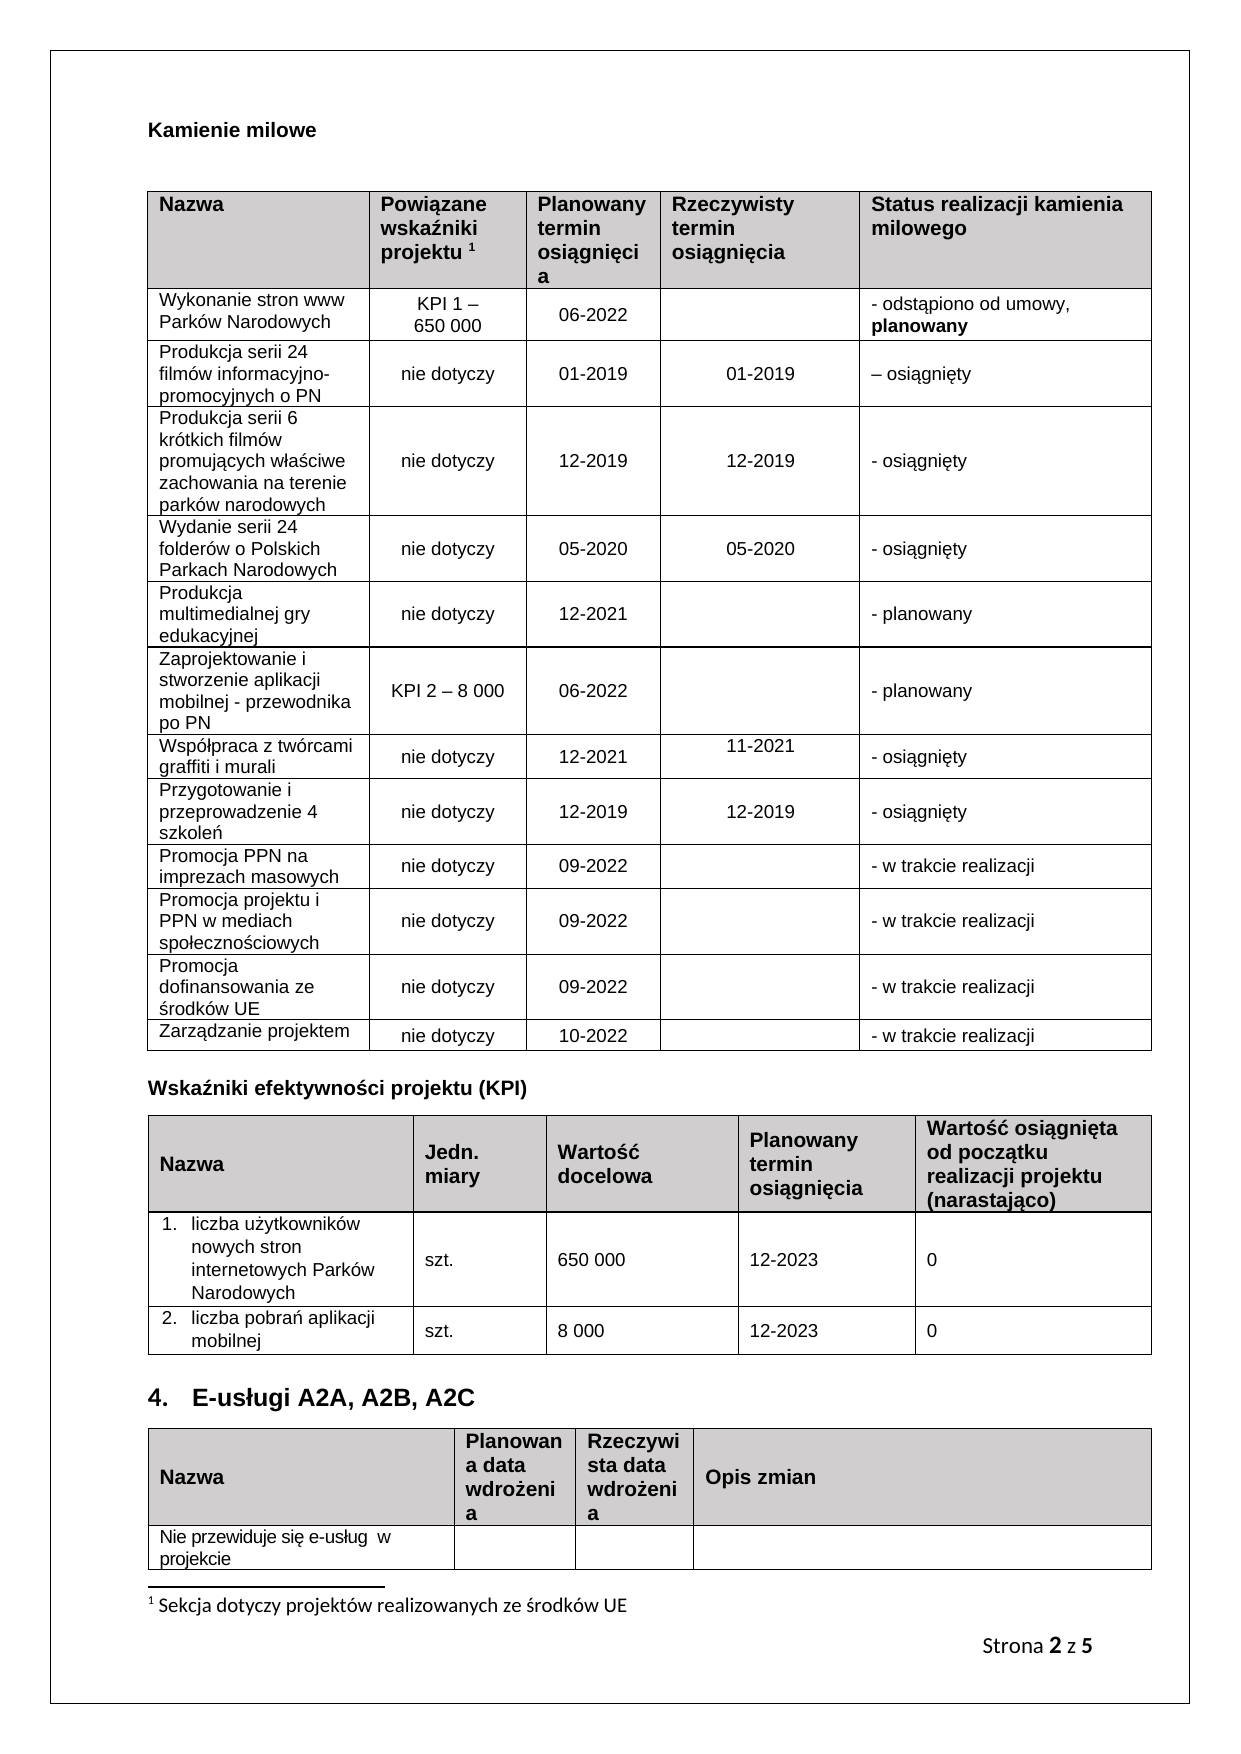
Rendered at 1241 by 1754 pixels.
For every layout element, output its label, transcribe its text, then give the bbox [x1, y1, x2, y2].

table_cell – osiągnięty [860, 341, 1151, 406]
table_cell [455, 1526, 575, 1569]
table_header Nazwa [148, 192, 369, 288]
table_cell nie dotyczy [370, 735, 526, 778]
table_cell nie dotyczy [370, 889, 526, 953]
table_header Planowana data wdrożenia [455, 1429, 575, 1525]
table_cell nie dotyczy [370, 341, 526, 406]
table_cell liczba pobrań aplikacji mobilnej [149, 1307, 413, 1354]
table_cell 0 [916, 1213, 1151, 1306]
table_cell [661, 289, 859, 340]
table_header Status realizacji kamienia milowego [860, 192, 1151, 288]
table_cell 05-2020 [527, 516, 660, 581]
table_cell [694, 1526, 1151, 1569]
table_header Wartość docelowa [547, 1116, 738, 1211]
table_cell Promocja projektu i PPN w mediach społecznościowych [148, 889, 369, 953]
table_header Nazwa [149, 1116, 413, 1211]
table_cell 12-2019 [661, 779, 859, 843]
table_cell nie dotyczy [370, 582, 526, 646]
table_cell nie dotyczy [370, 955, 526, 1019]
table_cell [576, 1526, 693, 1569]
table_cell [661, 648, 859, 734]
table_header Opis zmian [694, 1429, 1151, 1525]
table_cell Nie przewiduje się e-usług w projekcie [149, 1526, 454, 1569]
table_cell Zaprojektowanie i stworzenie aplikacji mobilnej - przewodnika po PN [148, 648, 369, 734]
table_cell - w trakcie realizacji [860, 955, 1151, 1019]
table_cell szt. [414, 1213, 546, 1306]
table_header Powiązane wskaźniki projektu [370, 192, 526, 288]
table_cell 12-2023 [739, 1213, 915, 1306]
table_header Planowany termin osiągnięcia [527, 192, 660, 288]
table_cell [661, 955, 859, 1019]
table_cell nie dotyczy [370, 516, 526, 581]
table_cell 01-2019 [661, 341, 859, 406]
table_cell - osiągnięty [860, 779, 1151, 843]
table_cell Przygotowanie i przeprowadzenie 4 szkoleń [148, 779, 369, 843]
table_cell - w trakcie realizacji [860, 845, 1151, 888]
table_cell 09-2022 [527, 955, 660, 1019]
table_header Rzeczywisty termin osiągnięcia [661, 192, 859, 288]
table_cell [661, 889, 859, 953]
table_cell 12-2021 [527, 735, 660, 778]
table_cell - planowany [860, 648, 1151, 734]
table_cell 09-2022 [527, 889, 660, 953]
table_cell 12-2019 [661, 407, 859, 515]
table_cell - w trakcie realizacji [860, 889, 1151, 953]
table_cell Promocja PPN na imprezach masowych [148, 845, 369, 888]
table_cell - osiągnięty [860, 407, 1151, 515]
table_cell - w trakcie realizacji [860, 1020, 1151, 1050]
table_cell nie dotyczy [370, 407, 526, 515]
table_header Nazwa [149, 1429, 454, 1525]
table_cell Współpraca z twórcami graffiti i murali [148, 735, 369, 778]
table_cell 06-2022 [527, 289, 660, 340]
table_cell Wydanie serii 24 folderów o Polskich Parkach Narodowych [148, 516, 369, 581]
table_cell - osiągnięty [860, 735, 1151, 778]
table_cell - planowany [860, 582, 1151, 646]
table_cell 8 000 [547, 1307, 738, 1354]
table_cell 12-2019 [527, 407, 660, 515]
table_cell nie dotyczy [370, 779, 526, 843]
table_cell Wykonanie stron www Parków Narodowych [148, 289, 369, 340]
table_cell 05-2020 [661, 516, 859, 581]
table_cell Produkcja serii 6 krótkich filmów promujących właściwe zachowania na terenie parków narodowych [148, 407, 369, 515]
table_cell liczba użytkowników nowych stron internetowych Parków Narodowych [149, 1213, 413, 1306]
table_cell Produkcja serii 24 filmów informacyjno-promocyjnych o PN [148, 341, 369, 406]
table_cell KPI 1 – 650 000 [370, 289, 526, 340]
table_cell [661, 582, 859, 646]
table_header Wartość osiągnięta od początku realizacji projektu (narastająco) [916, 1116, 1151, 1211]
table_header Planowany termin osiągnięcia [739, 1116, 915, 1211]
table_cell szt. [414, 1307, 546, 1354]
table_cell 06-2022 [527, 648, 660, 734]
table_cell nie dotyczy [370, 845, 526, 888]
table_cell nie dotyczy [370, 1020, 526, 1050]
text Kamienie milowe [148, 118, 1093, 142]
table_cell 10-2022 [527, 1020, 660, 1050]
table_cell 650 000 [547, 1213, 738, 1306]
table_cell Produkcja multimedialnej gry edukacyjnej [148, 582, 369, 646]
table_cell 11-2021 [661, 735, 859, 778]
table_cell 12-2019 [527, 779, 660, 843]
table_cell KPI 2 – 8 000 [370, 648, 526, 734]
table_cell - osiągnięty [860, 516, 1151, 581]
table_cell 0 [916, 1307, 1151, 1354]
text Wskaźniki efektywności projektu (KPI) [148, 1076, 1093, 1100]
table_cell 12-2023 [739, 1307, 915, 1354]
table_header Jedn. miary [414, 1116, 546, 1211]
table_cell 01-2019 [527, 341, 660, 406]
subtitle E-usługi A2A, A2B, A2C [148, 1380, 1093, 1413]
table_cell 09-2022 [527, 845, 660, 888]
table_cell Promocja dofinansowania ze środków UE [148, 955, 369, 1019]
table_cell [661, 845, 859, 888]
table_header Rzeczywista data wdrożenia [576, 1429, 693, 1525]
table_cell [661, 1020, 859, 1050]
table_cell 12-2021 [527, 582, 660, 646]
table_cell - odstąpiono od umowy, planowany [860, 289, 1151, 340]
table_cell Zarządzanie projektem [148, 1020, 369, 1050]
